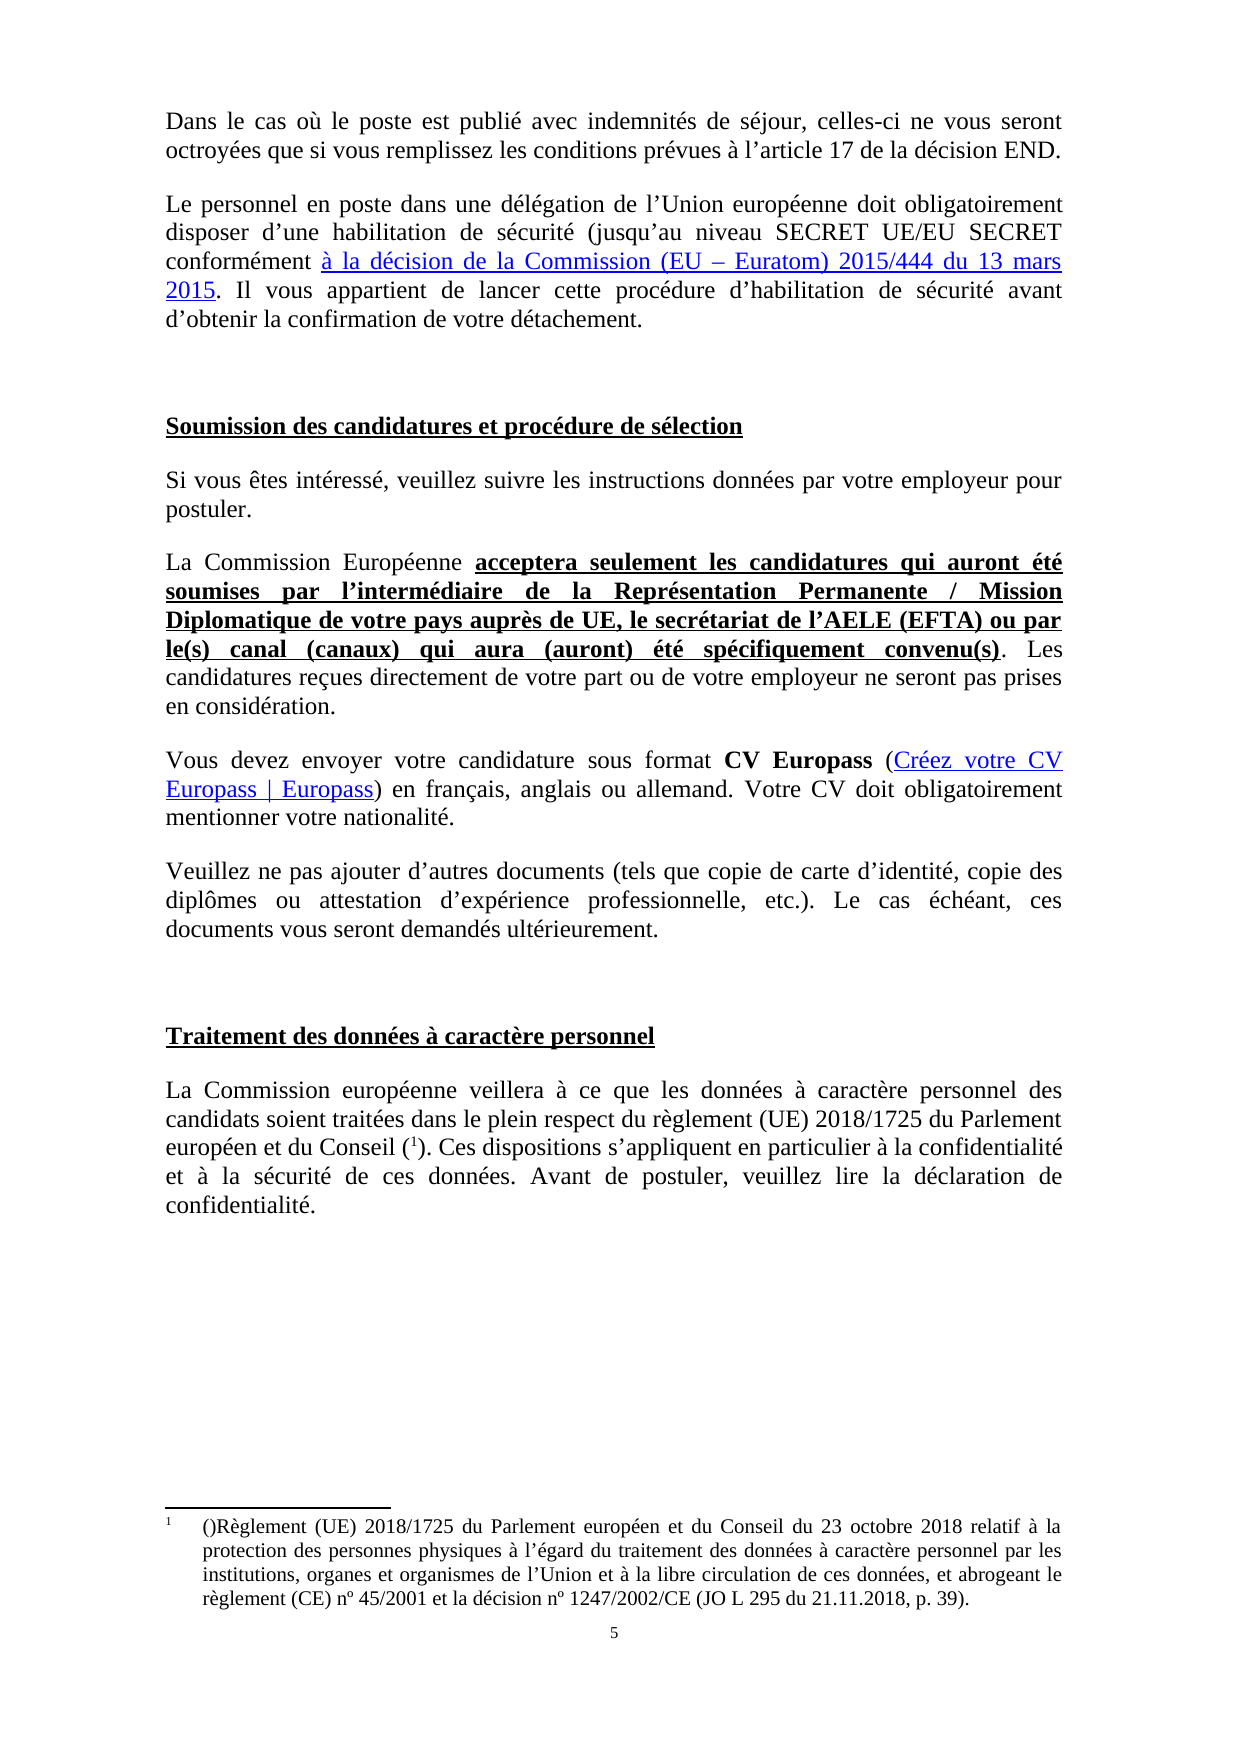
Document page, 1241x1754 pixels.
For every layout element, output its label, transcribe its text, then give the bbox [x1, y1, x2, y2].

text La Commission Européenne acceptera seulement les candidatures qui auront été soumises par l’intermédiaire de la Représentation Permanente / Mission Diplomatique de votre pays auprès de UE, le secrétariat de l’AELE (EFTA) ou par le(s) canal (canaux) qui aura (auront) été spécifiquement convenu(s). Les candidatures reçues directement de votre part ou de votre employeur ne seront pas prises en considération. [165, 547, 1063, 601]
text Veuillez ne pas ajouter d’autres documents (tels que copie de carte d’identité, copie des diplômes ou attestation d’expérience professionnelle, etc.). Le cas échéant, ces documents vous seront demandés ultérieurement. [165, 856, 1063, 942]
text Le personnel en poste dans une délégation de l’Union européenne doit obligatoirement disposer d’une habilitation de sécurité (jusqu’au niveau SECRET UE/EU SECRET conformément à la décision de la Commission (EU – Euratom) 2015/444 du 13 mars 2015. Il vous appartient de lancer cette procédure d’habilitation de sécurité avant d’obtenir la confirmation de votre détachement. [165, 189, 1063, 332]
text Dans le cas où le poste est publié avec indemnités de séjour, celles-ci ne vous seront octroyées que si vous remplissez les conditions prévues à l’article 17 de la décision END. [165, 106, 1063, 164]
text Si vous êtes intéressé, veuillez suivre les instructions données par votre employeur pour postuler. [165, 465, 1063, 522]
text Vous devez envoyer votre candidature sous format CV Europass (Créez votre CV Europass | Europass) en français, anglais ou allemand. Votre CV doit obligatoirement mentionner votre nationalité. [165, 745, 1063, 831]
text La Commission Européenne acceptera seulement les candidatures qui auront été soumises par l’intermédiaire de la Représentation Permanente / Mission Diplomatique de votre pays auprès de UE, le secrétariat de l’AELE (EFTA) ou par le(s) canal (canaux) qui aura (auront) été spécifiquement convenu(s). Les candidatures reçues directement de votre part ou de votre employeur ne seront pas prises en considération. [165, 602, 1063, 720]
text Soumission des candidatures et procédure de sélection [165, 411, 1063, 440]
text La Commission européenne veillera à ce que les données à caractère personnel des candidats soient traitées dans le plein respect du règlement (UE) 2018/1725 du Parlement européen et du Conseil (). Ces dispositions s’appliquent en particulier à la confidentialité et à la sécurité de ces données. Avant de postuler, veuillez lire la déclaration de confidentialité. [165, 1075, 1063, 1219]
text Traitement des données à caractère personnel [165, 1021, 1063, 1050]
